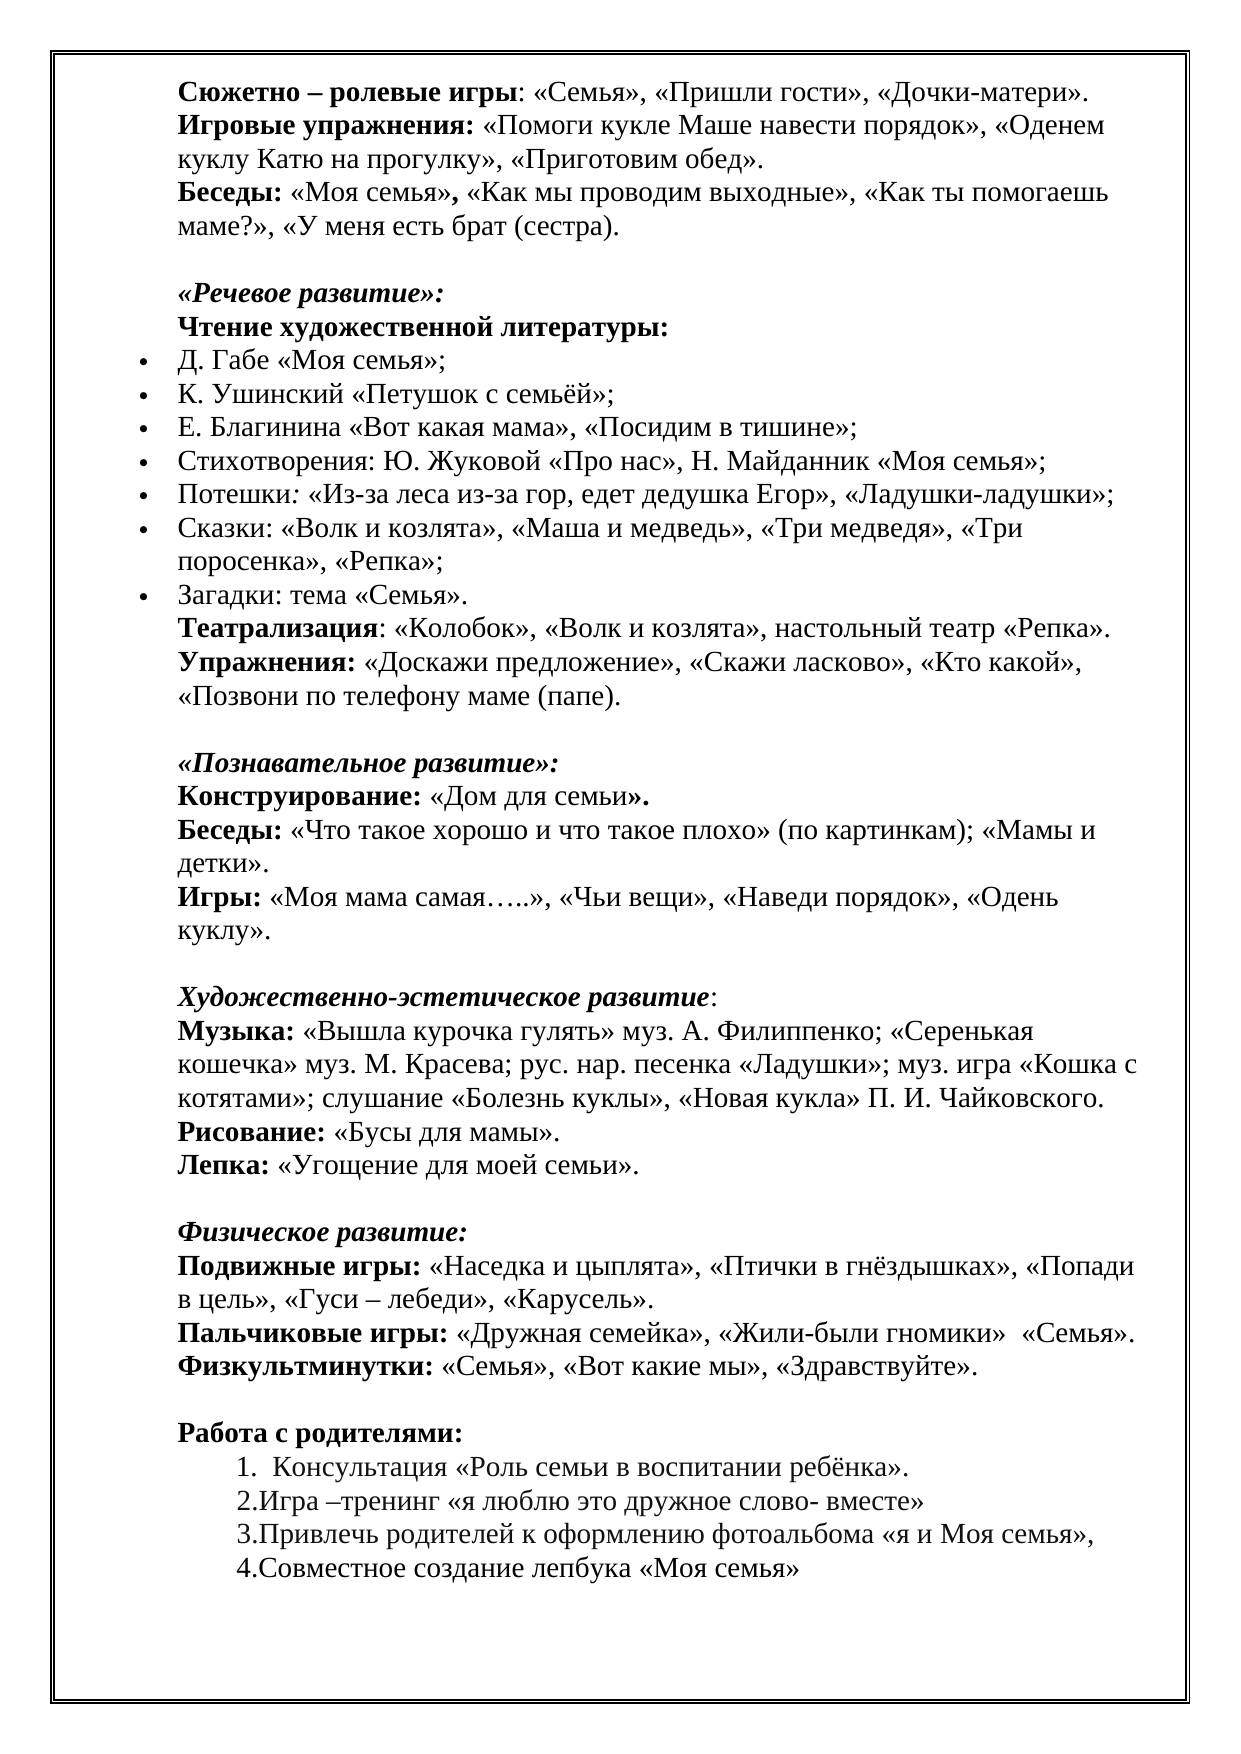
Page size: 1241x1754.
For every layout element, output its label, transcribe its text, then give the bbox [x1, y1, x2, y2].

list К. Ушинский «Петушок с семьёй»; [140, 376, 1152, 409]
text Конструирование: «Дом для семьи». [177, 778, 1152, 812]
list Потешки: «Из-за леса из-за гор, едет дедушка Егор», «Ладушки-ладушки»; [140, 476, 1152, 510]
text Игры: «Моя мама самая…..», «Чьи вещи», «Наведи порядок», «Одень куклу». [177, 879, 1152, 946]
text Беседы: «Что такое хорошо и что такое плохо» (по картинкам); «Мамы и детки». [177, 812, 1152, 879]
text 2.Игра –тренинг «я люблю это дружное слово- вместе» [236, 1483, 1152, 1516]
text Музыка: «Вышла курочка гулять» муз. А. Филиппенко; «Серенькая кошечка» муз. М. Красева; рус. нар. песенка «Ладушки»; муз. игра «Кошка с котятами»; слушание «Болезнь куклы», «Новая кукла» П. И. Чайковского. [177, 1013, 1152, 1114]
text Художественно-эстетическое развитие: [177, 979, 1152, 1013]
list Д. Габе «Моя семья»; [140, 342, 1152, 376]
text «Речевое развитие»: [177, 275, 1152, 309]
text Подвижные игры: «Наседка и цыплята», «Птички в гнёздышках», «Попади в цель», «Гуси – лебеди», «Карусель». [177, 1248, 1152, 1315]
text «Познавательное развитие»: [177, 745, 1152, 778]
text Пальчиковые игры: «Дружная семейка», «Жили-были гномики» «Семья». [177, 1315, 1152, 1348]
text Театрализация: «Колобок», «Волк и козлята», настольный театр «Репка». [177, 611, 1152, 644]
text 3.Привлечь родителей к оформлению фотоальбома «я и Моя семья», [236, 1516, 1152, 1550]
list Загадки: тема «Семья». [140, 577, 1152, 611]
text 4.Совместное создание лепбука «Моя семья» [222, 1550, 1152, 1583]
text Сюжетно – ролевые игры: «Семья», «Пришли гости», «Дочки-матери». [177, 74, 1152, 107]
text Физкультминутки: «Семья», «Вот какие мы», «Здравствуйте». [177, 1348, 1152, 1382]
list Стихотворения: Ю. Жуковой «Про нас», Н. Майданник «Моя семья»; [140, 443, 1152, 476]
text Лепка: «Угощение для моей семьи». [177, 1147, 1152, 1181]
text Упражнения: «Доскажи предложение», «Скажи ласково», «Кто какой», «Позвони по телефону маме (папе). [177, 644, 1152, 711]
text Игровые упражнения: «Помоги кукле Маше навести порядок», «Оденем куклу Катю на прогулку», «Приготовим обед». [177, 107, 1152, 174]
text Физическое развитие: [177, 1214, 1152, 1248]
text Беседы: «Моя семья», «Как мы проводим выходные», «Как ты помогаешь маме?», «У меня есть брат (сестра). [177, 174, 1152, 242]
list Е. Благинина «Вот какая мама», «Посидим в тишине»; [140, 409, 1152, 443]
text Чтение художественной литературы: [177, 309, 1152, 342]
text Рисование: «Бусы для мамы». [177, 1114, 1152, 1147]
text 1. Консультация «Роль семьи в воспитании ребёнка». [177, 1449, 1152, 1483]
text Работа с родителями: [177, 1416, 1152, 1449]
list Сказки: «Волк и козлята», «Маша и медведь», «Три медведя», «Три поросенка», «Репка»; [140, 510, 1152, 577]
